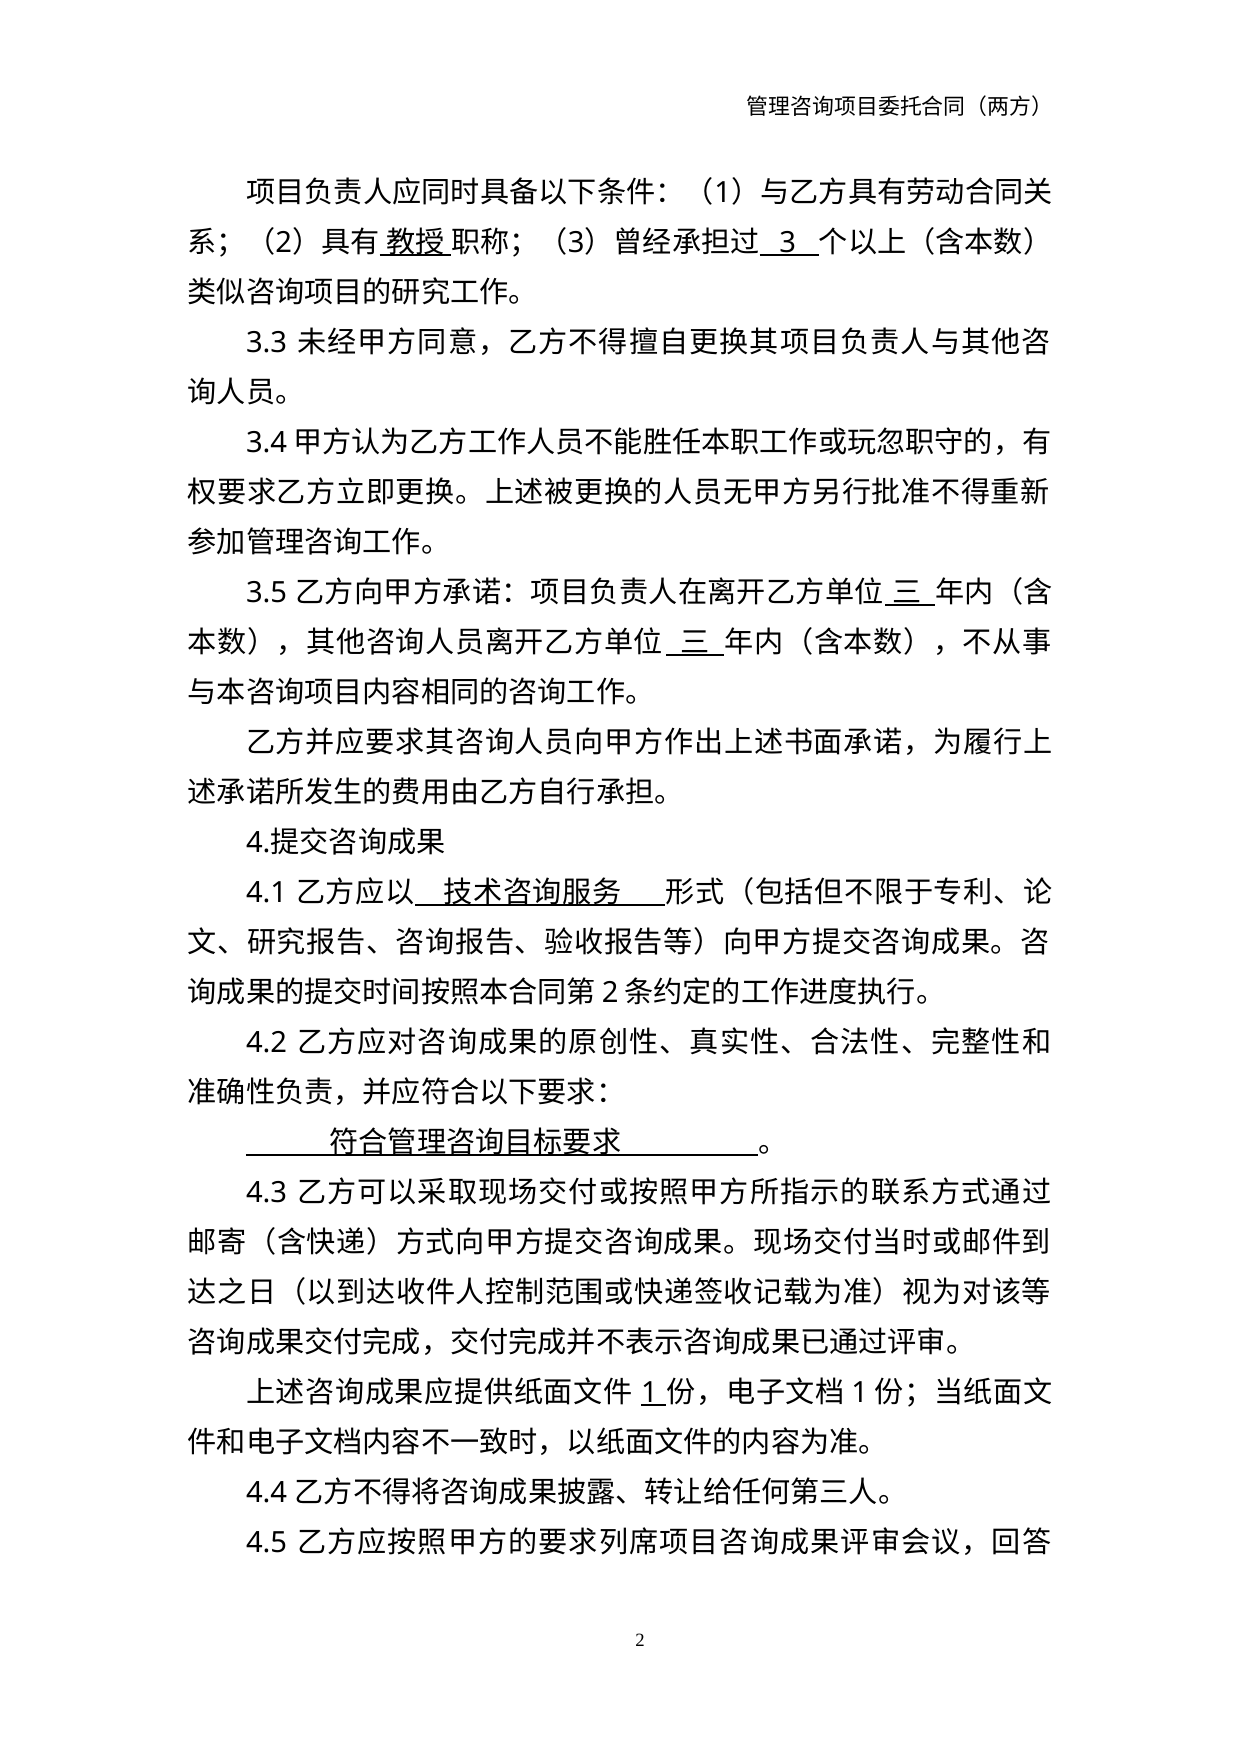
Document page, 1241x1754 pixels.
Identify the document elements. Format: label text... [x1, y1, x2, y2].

text 3.5 乙方向甲方承诺：项目负责人在离开乙方单位 三 年内（含本数），其他咨询人员离开乙方单位 三 年内（含本数），不从事与本咨询项目内容相同的咨询工作。 [187, 562, 1053, 712]
text 项目负责人应同时具备以下条件：（1）与乙方具有劳动合同关系；（2）具有 教授 职称；（3）曾经承担过 3 个以上（含本数）类似咨询项目的研究工作。 [187, 162, 1053, 312]
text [187, 1512, 1053, 1562]
text 3.3 未经甲方同意，乙方不得擅自更换其项目负责人与其他咨询人员。 [187, 312, 1053, 412]
text 4.4 乙方不得将咨询成果披露、转让给任何第三人。 [187, 1462, 1053, 1512]
text 4.1 乙方应以 技术咨询服务 形式（包括但不限于专利、论文、研究报告、咨询报告、验收报告等）向甲方提交咨询成果。咨询成果的提交时间按照本合同第2条约定的工作进度执行。 [187, 862, 1053, 1012]
text 上述咨询成果应提供纸面文件 1 份，电子文档1份；当纸面文件和电子文档内容不一致时，以纸面文件的内容为准。 [187, 1362, 1053, 1462]
subtitle 4.提交咨询成果 [187, 812, 1053, 862]
text 4.3 乙方可以采取现场交付或按照甲方所指示的联系方式通过邮寄（含快递）方式向甲方提交咨询成果。现场交付当时或邮件到达之日（以到达收件人控制范围或快递签收记载为准）视为对该等咨询成果交付完成，交付完成并不表示咨询成果已通过评审。 [187, 1162, 1053, 1362]
text 符合管理咨询目标要求 。 [187, 1112, 1053, 1162]
text 3.4甲方认为乙方工作人员不能胜任本职工作或玩忽职守的，有权要求乙方立即更换。上述被更换的人员无甲方另行批准不得重新参加管理咨询工作。 [187, 412, 1053, 562]
text 4.2 乙方应对咨询成果的原创性、真实性、合法性、完整性和准确性负责，并应符合以下要求： [187, 1012, 1053, 1112]
text 乙方并应要求其咨询人员向甲方作出上述书面承诺，为履行上述承诺所发生的费用由乙方自行承担。 [187, 712, 1053, 812]
